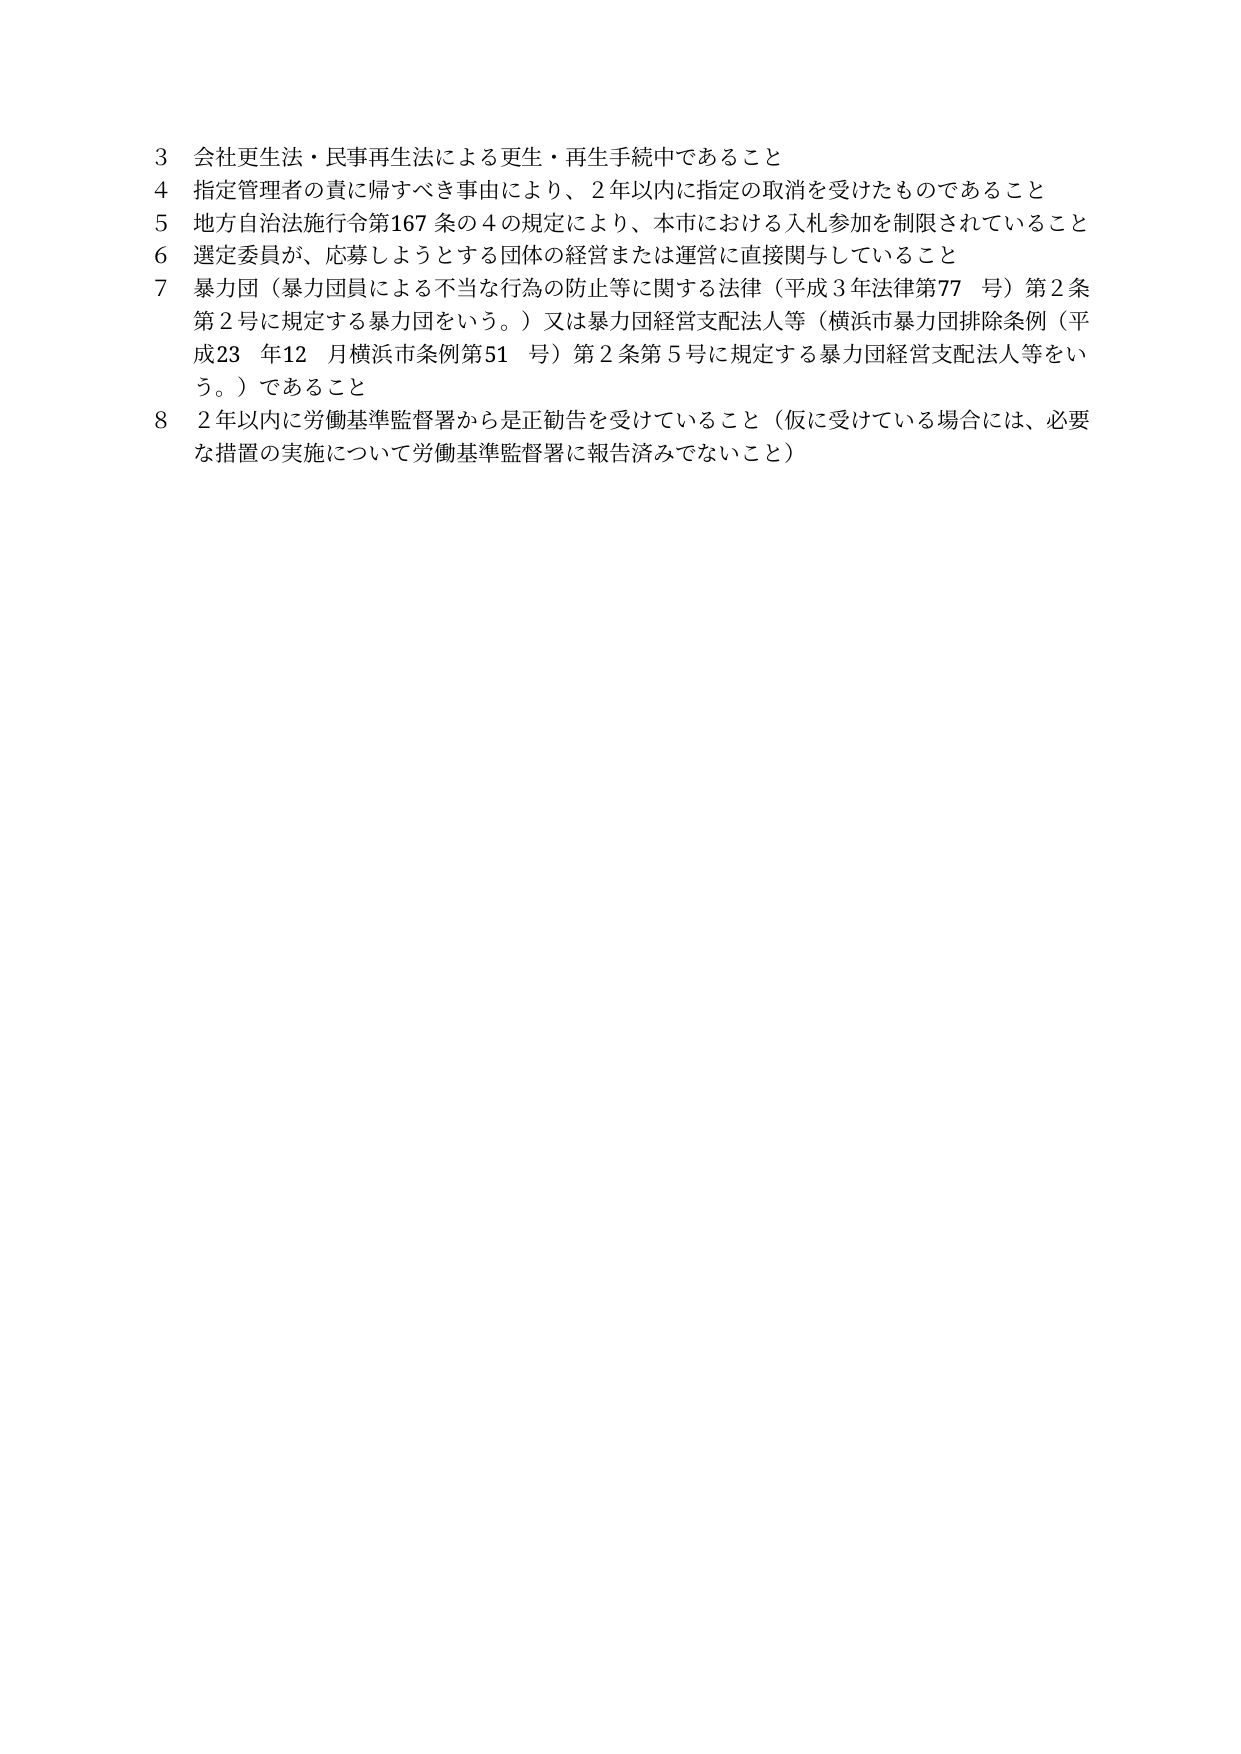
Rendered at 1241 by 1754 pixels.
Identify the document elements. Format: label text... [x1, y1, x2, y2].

list 会社更生法・民事再生法による更生・再生手続中であること [150, 139, 1090, 172]
list 選定委員が、応募しようとする団体の経営または運営に直接関与していること [150, 238, 1090, 271]
list 暴力団（暴力団員による不当な行為の防止等に関する法律（平成３年法律第77号）第２条第２号に規定する暴力団をいう。）又は暴力団経営支配法人等（横浜市暴力団排除条例（平成23年12月横浜市条例第51号）第２条第５号に規定する暴力団経営支配法人等をいう。）であること [150, 271, 1090, 403]
list ２年以内に労働基準監督署から是正勧告を受けていること（仮に受けている場合には、必要な措置の実施について労働基準監督署に報告済みでないこと） [150, 403, 1090, 468]
list 指定管理者の責に帰すべき事由により、２年以内に指定の取消を受けたものであること [150, 172, 1090, 205]
list 地方自治法施行令第167条の４の規定により、本市における入札参加を制限されていること [150, 205, 1090, 238]
